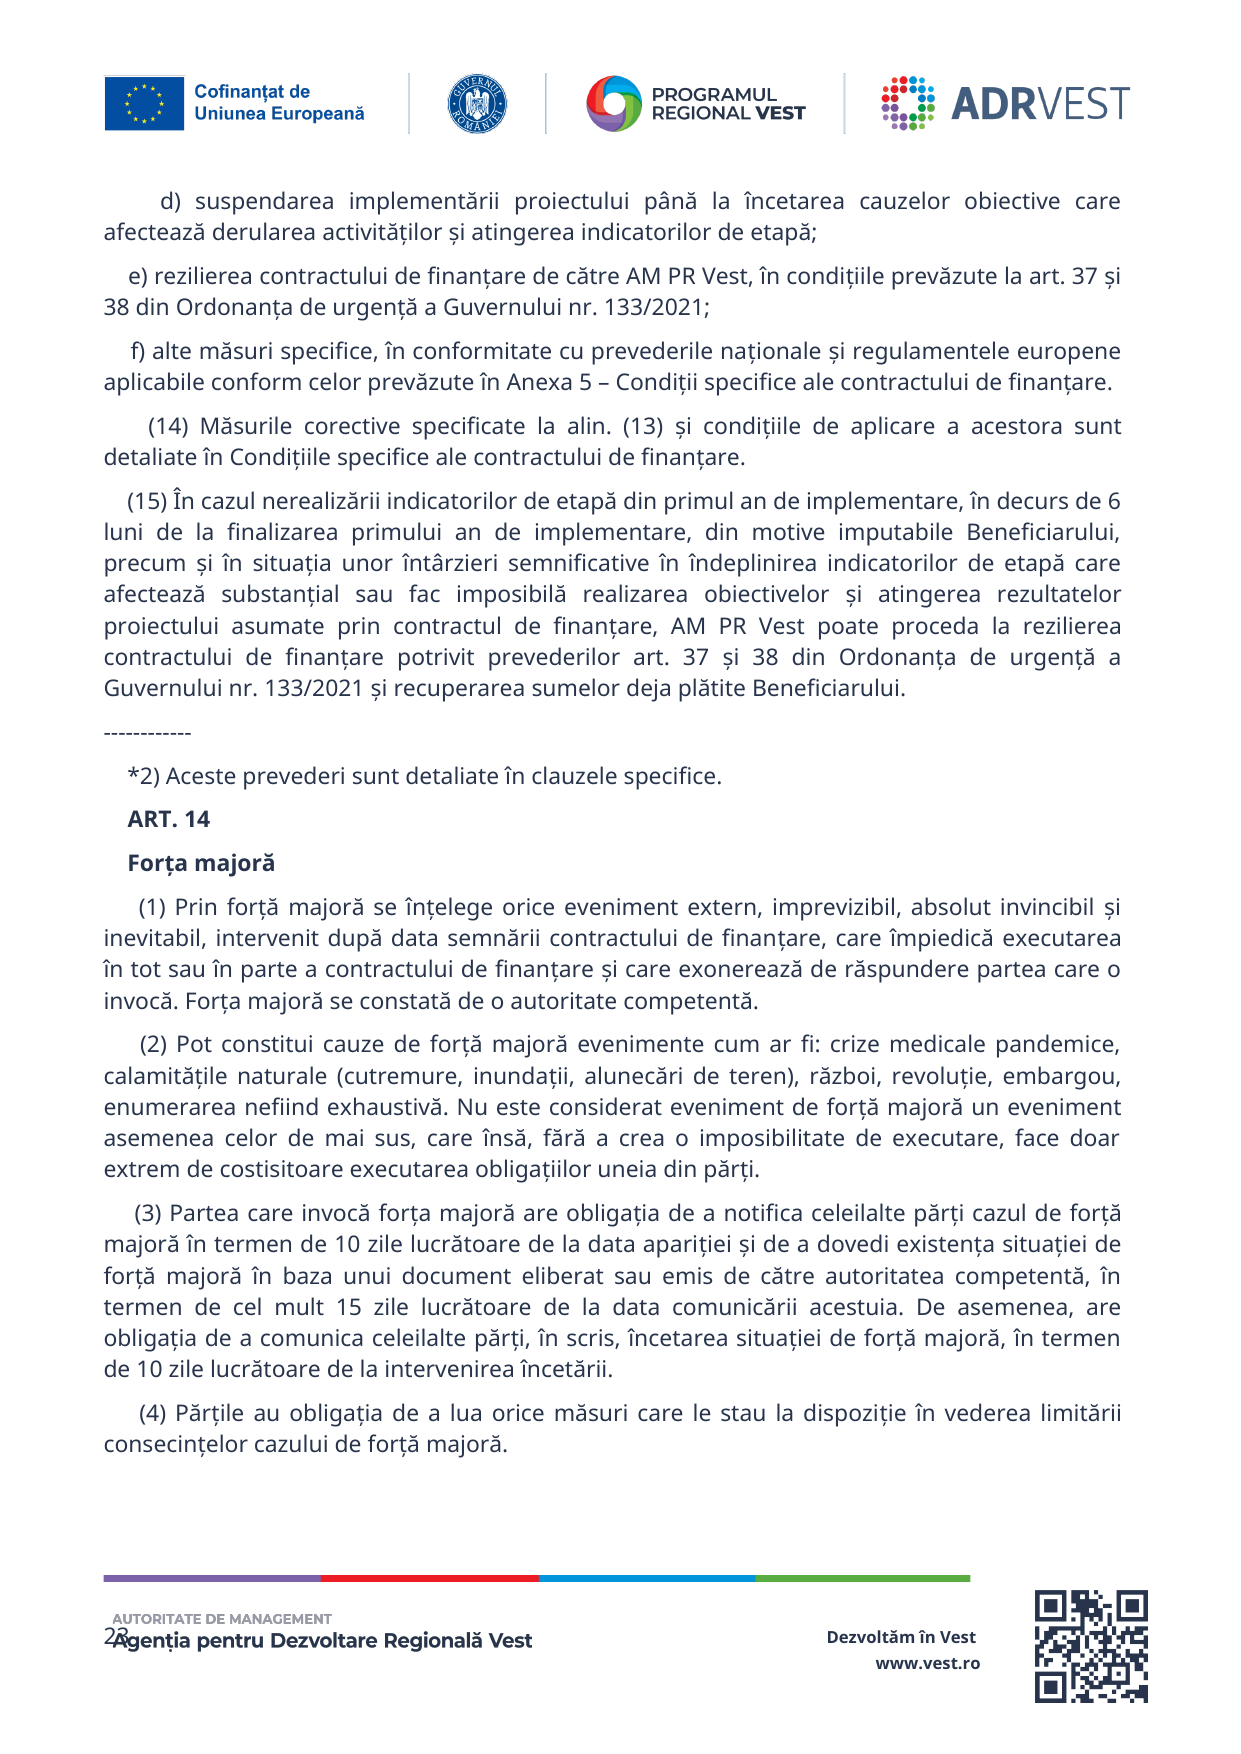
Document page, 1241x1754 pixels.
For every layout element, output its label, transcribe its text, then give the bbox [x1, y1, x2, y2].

picture [103, 73, 1131, 134]
text (1) Prin forţă majoră se înţelege orice eveniment extern, imprevizibil, absolut invincibil şi inevitabil, intervenit după data semnării contractului de finanţare, care împiedică executarea în tot sau în parte a contractului de finanţare şi care exonerează de răspundere partea care o invocă. Forţa majoră se constată de o autoritate competentă. [103, 891, 1122, 1016]
text d) suspendarea implementării proiectului până la încetarea cauzelor obiective care afectează derularea activităţilor şi atingerea indicatorilor de etapă; [103, 184, 1122, 247]
text ------------ [103, 716, 1122, 747]
text (3) Partea care invocă forţa majoră are obligaţia de a notifica celeilalte părţi cazul de forţă majoră în termen de 10 zile lucrătoare de la data apariţiei şi de a dovedi existenţa situaţiei de forţă majoră în baza unui document eliberat sau emis de către autoritatea competentă, în termen de cel mult 15 zile lucrătoare de la data comunicării acestuia. De asemenea, are obligaţia de a comunica celeilalte părţi, în scris, încetarea situaţiei de forţă majoră, în termen de 10 zile lucrătoare de la intervenirea încetării. [103, 1197, 1122, 1384]
picture [1026, 1581, 1157, 1712]
text (4) Părţile au obligaţia de a lua orice măsuri care le stau la dispoziţie în vederea limitării consecinţelor cazului de forţă majoră. [103, 1397, 1122, 1459]
text (15) În cazul nerealizării indicatorilor de etapă din primul an de implementare, în decurs de 6 luni de la finalizarea primului an de implementare, din motive imputabile Beneficiarului, precum şi în situaţia unor întârzieri semnificative în îndeplinirea indicatorilor de etapă care afectează substanţial sau fac imposibilă realizarea obiectivelor şi atingerea rezultatelor proiectului asumate prin contractul de finanţare, AM PR Vest poate proceda la rezilierea contractului de finanţare potrivit prevederilor art. 37 şi 38 din Ordonanţa de urgenţă a Guvernului nr. 133/2021 şi recuperarea sumelor deja plătite Beneficiarului. [103, 484, 1122, 703]
text e) rezilierea contractului de finanţare de către AM PR Vest, în condiţiile prevăzute la art. 37 şi 38 din Ordonanţa de urgenţă a Guvernului nr. 133/2021; [103, 259, 1122, 322]
text (2) Pot constitui cauze de forţă majoră evenimente cum ar fi: crize medicale pandemice, calamităţile naturale (cutremure, inundaţii, alunecări de teren), război, revoluţie, embargou, enumerarea nefiind exhaustivă. Nu este considerat eveniment de forţă majoră un eveniment asemenea celor de mai sus, care însă, fără a crea o imposibilitate de executare, face doar extrem de costisitoare executarea obligaţiilor uneia din părţi. [103, 1028, 1122, 1184]
text f) alte măsuri specifice, în conformitate cu prevederile naţionale şi regulamentele europene aplicabile conform celor prevăzute în Anexa 5 – Condiții specifice ale contractului de finanțare. [103, 334, 1122, 397]
text (14) Măsurile corective specificate la alin. (13) şi condiţiile de aplicare a acestora sunt detaliate în Condiţiile specifice ale contractului de finanţare. [103, 409, 1122, 472]
text ART. 14 [103, 803, 1122, 834]
text *2) Aceste prevederi sunt detaliate în clauzele specifice. [103, 759, 1122, 791]
text Forţa majoră [103, 847, 1122, 878]
